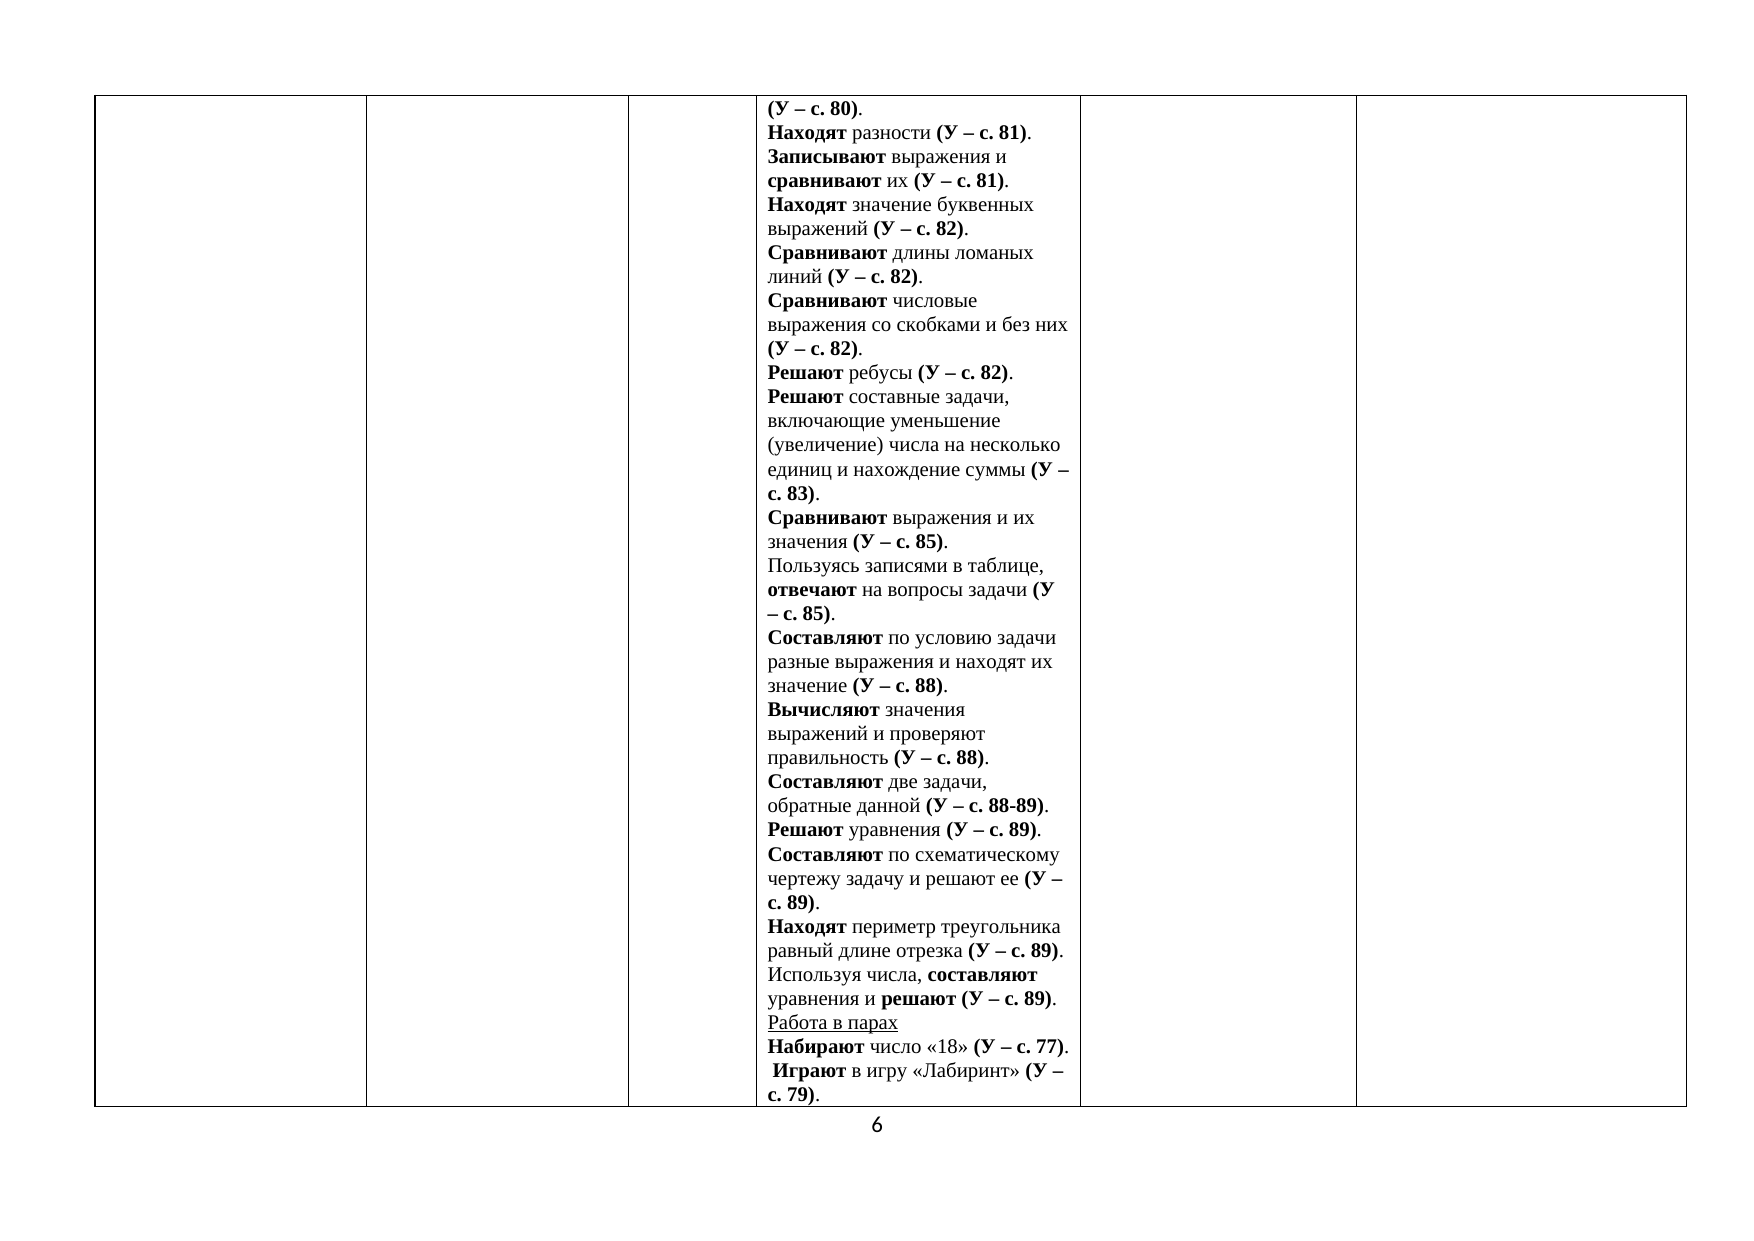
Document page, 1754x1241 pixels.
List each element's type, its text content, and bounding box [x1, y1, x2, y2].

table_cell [1357, 96, 1686, 1106]
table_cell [757, 96, 1080, 1106]
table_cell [367, 96, 628, 1106]
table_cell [96, 96, 366, 1106]
table_cell 9 [629, 96, 756, 1106]
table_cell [1081, 96, 1356, 1106]
